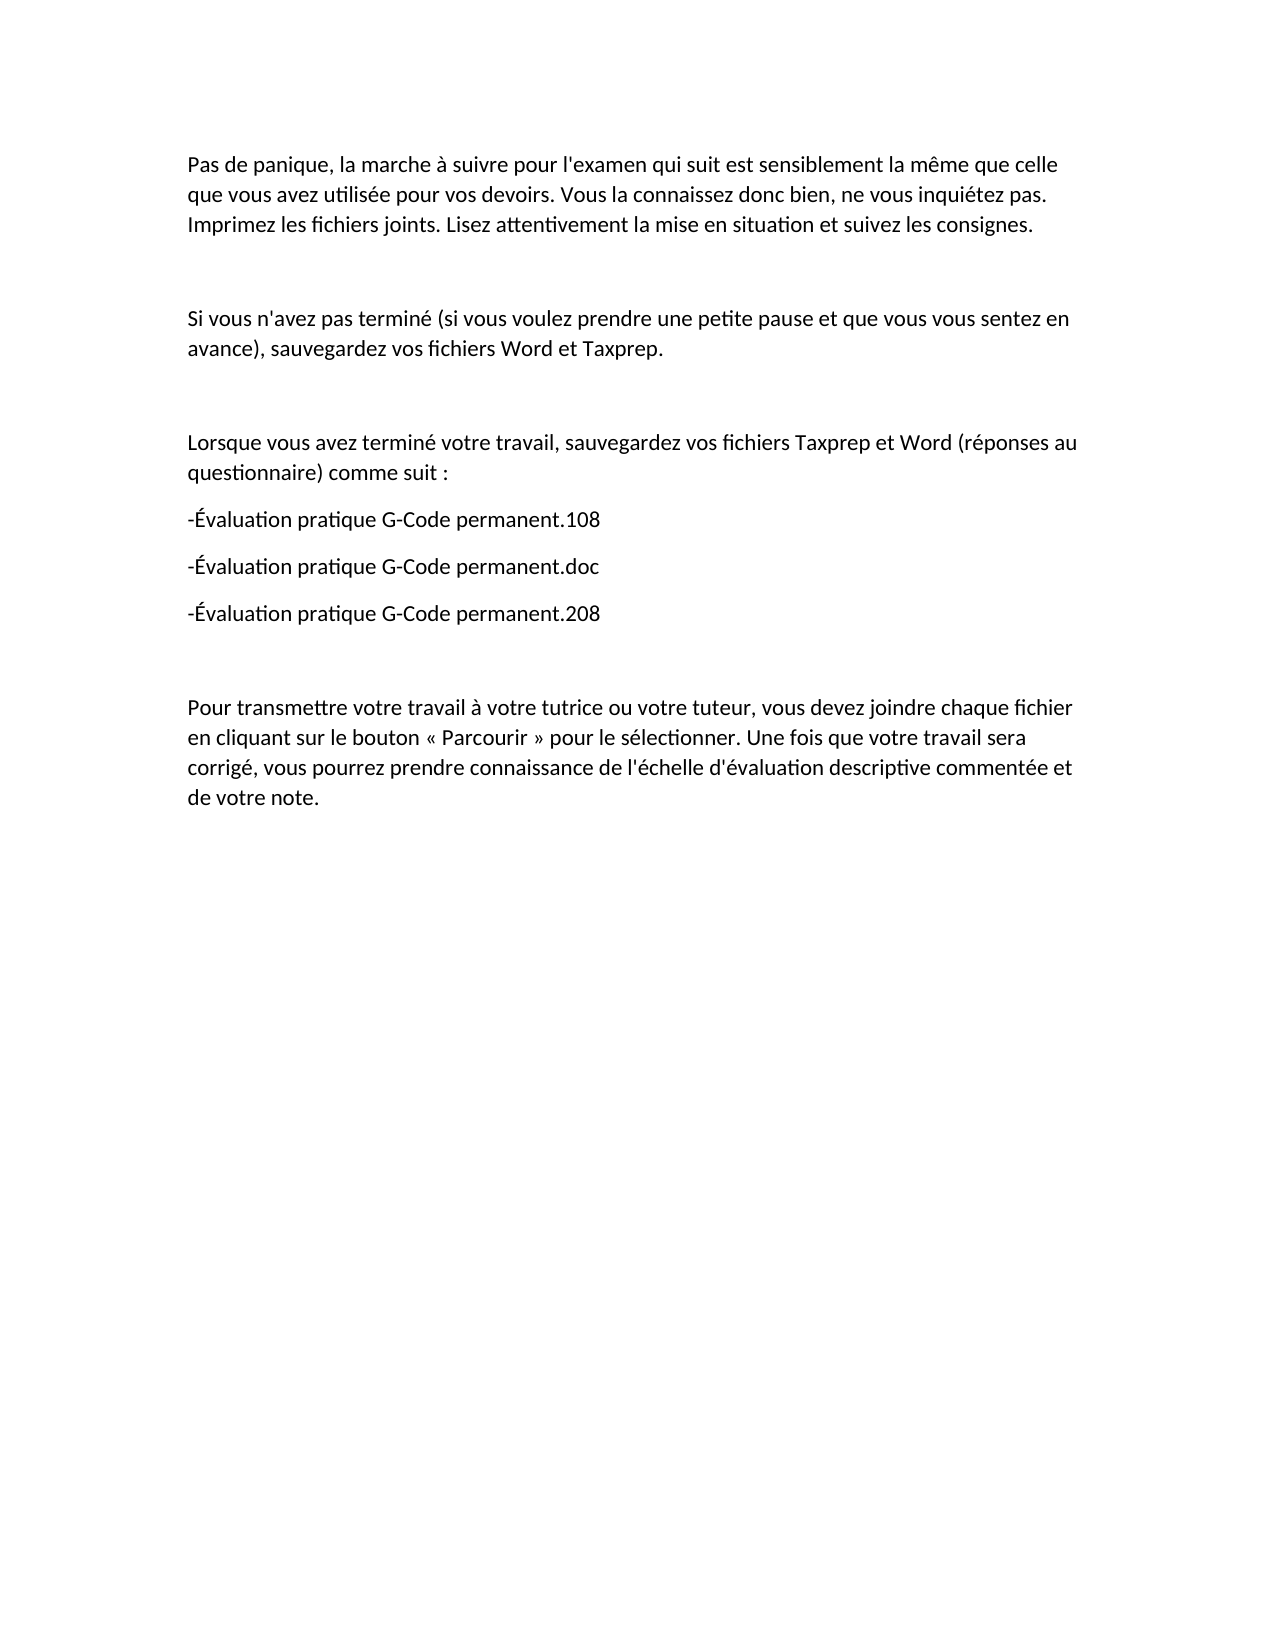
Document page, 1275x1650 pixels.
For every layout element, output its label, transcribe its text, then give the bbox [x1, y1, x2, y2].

text Pas de panique, la marche à suivre pour l'examen qui suit est sensiblement la même que celle que vous avez utilisée pour vos devoirs. Vous la connaissez donc bien, ne vous inquiétez pas. Imprimez les fichiers joints. Lisez attentivement la mise en situation et suivez les consignes. [187, 150, 1087, 238]
text Si vous n'avez pas terminé (si vous voulez prendre une petite pause et que vous vous sentez en avance), sauvegardez vos fichiers Word et Taxprep. [187, 304, 1087, 362]
text Lorsque vous avez terminé votre travail, sauvegardez vos fichiers Taxprep et Word (réponses au questionnaire) comme suit : [187, 428, 1087, 486]
text Pour transmettre votre travail à votre tutrice ou votre tuteur, vous devez joindre chaque fichier en cliquant sur le bouton « Parcourir » pour le sélectionner. Une fois que votre travail sera corrigé, vous pourrez prendre connaissance de l'échelle d'évaluation descriptive commentée et de votre note. [187, 693, 1087, 811]
text -Évaluation pratique G-Code permanent.doc [187, 552, 1087, 580]
text -Évaluation pratique G-Code permanent.108 [187, 505, 1087, 533]
text -Évaluation pratique G-Code permanent.208 [187, 599, 1087, 627]
